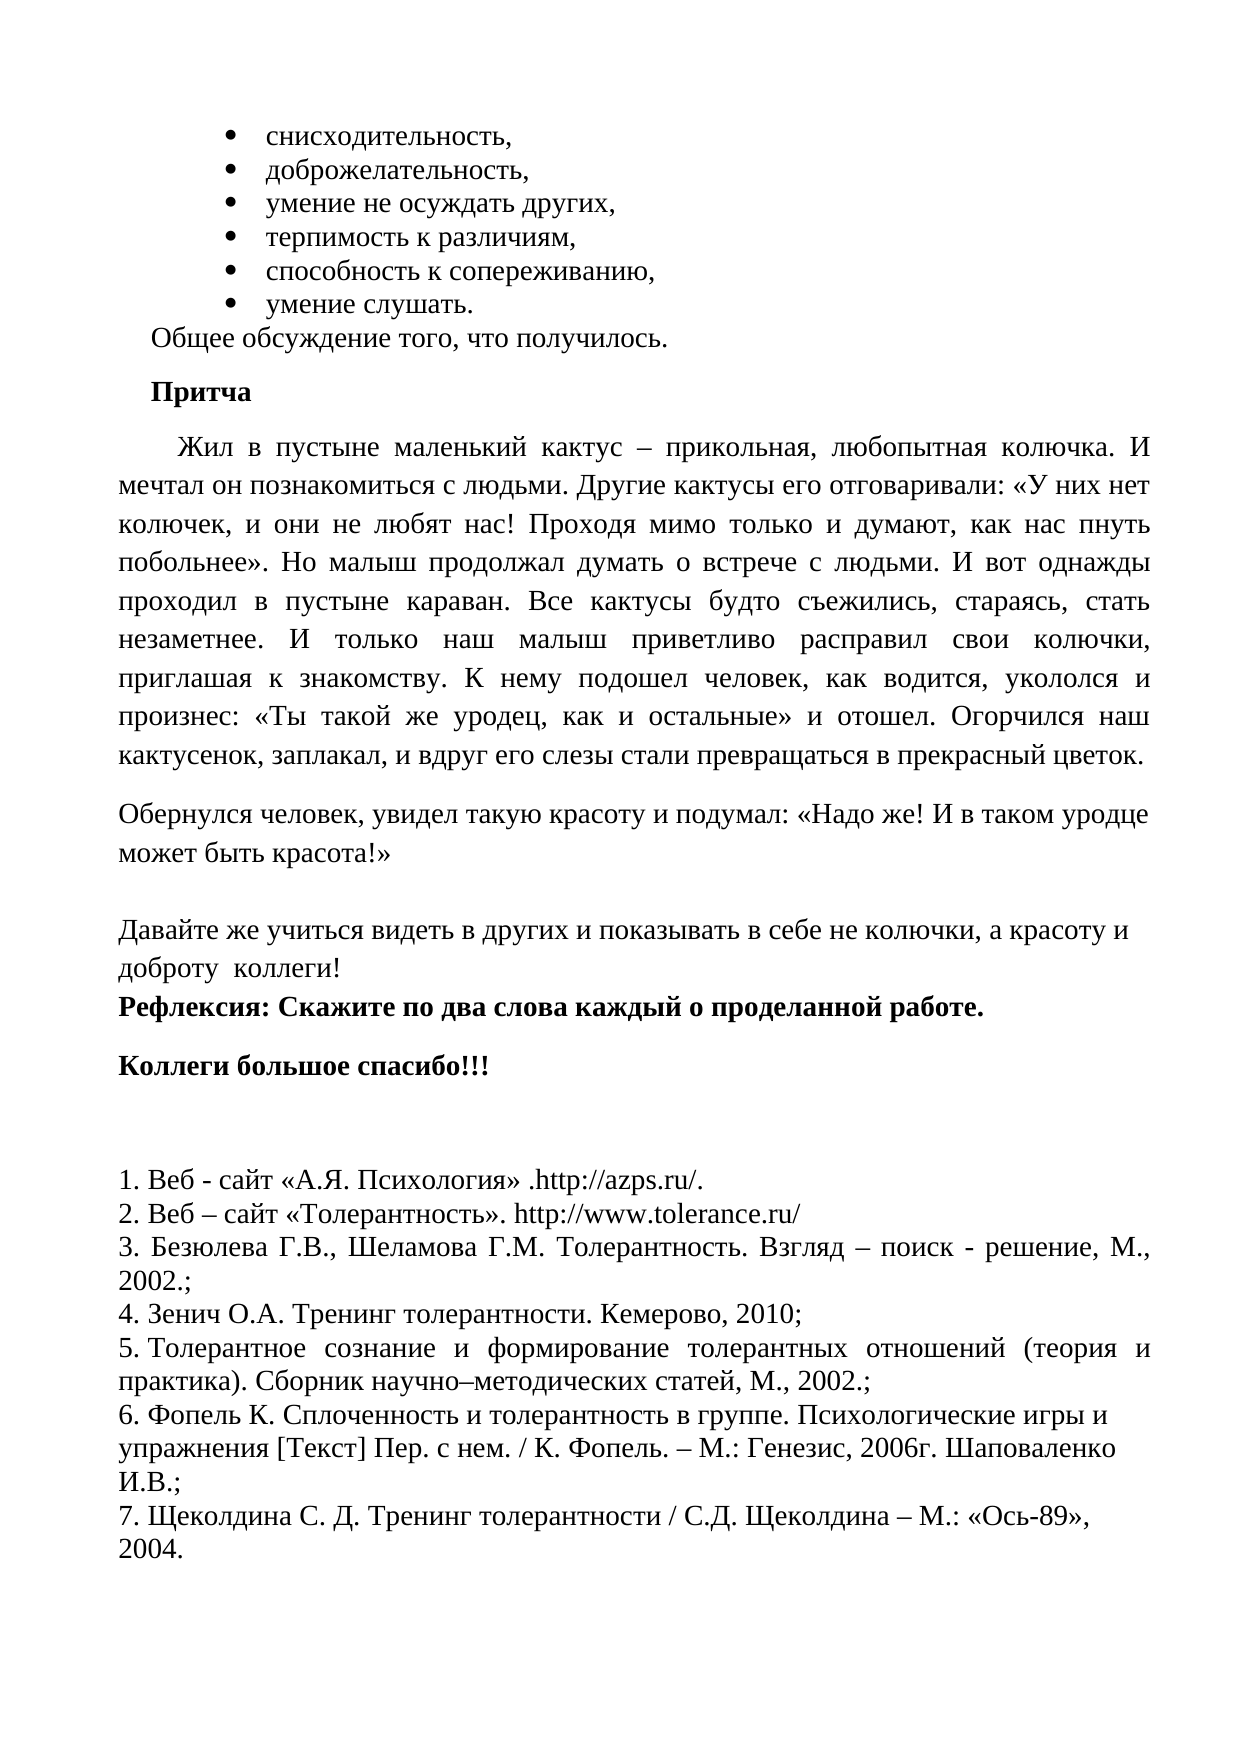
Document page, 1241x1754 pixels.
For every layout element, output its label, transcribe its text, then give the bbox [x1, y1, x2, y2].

list доброжелательность, [193, 152, 1152, 185]
list умение слушать. [193, 286, 1152, 320]
list умение не осуждать других, [193, 185, 1152, 219]
text Обернулся человек, увидел такую красоту и подумал: «Надо же! И в таком уродце может быть красота!» Давайте же учиться видеть в других и показывать в себе не колючки, а красоту и доброту коллеги! Рефлексия: Скажите по два слова каждый о проделанной работе. [118, 796, 1152, 1023]
text Жил в пустыне маленький кактус – прикольная, любопытная колючка. И мечтал он познакомиться с людьми. Другие кактусы его отговаривали: «У них нет колючек, и они не любят нас! Проходя мимо только и думают, как нас пнуть побольнее». Но малыш продолжал думать о встрече с людьми. И вот однажды проходил в пустыне караван. Все кактусы будто съежились, стараясь, стать незаметнее. И только наш малыш приветливо расправил свои колючки, приглашая к знакомству. К нему подошел человек, как водится, укололся и произнес: «Ты такой же уродец, как и остальные» и отошел. Огорчился наш кактусенок, заплакал, и вдруг его слезы стали превращаться в прекрасный цветок. [118, 429, 1152, 771]
list терпимость к различиям, [193, 219, 1152, 253]
text Общее обсуждение того, что получилось. [118, 320, 1152, 353]
text 4. Зенич О.А. Тренинг толерантности. Кемерово, 2010; [118, 1296, 1152, 1330]
text 2. Веб – сайт «Толерантность». http://www.tolerance.ru/ [118, 1196, 1152, 1229]
text 3. Безюлева Г.В., Шеламова Г.М. Толерантность. Взгляд – поиск - решение, М., 2002.; [118, 1229, 1152, 1296]
text Коллеги большое спасибо!!! [118, 1048, 1152, 1082]
list способность к сопереживанию, [193, 253, 1152, 286]
text 5. Толерантное сознание и формирование толерантных отношений (теория и практика). Сборник научно–методических статей, М., 2002.; [118, 1330, 1152, 1397]
text Притча [118, 374, 1152, 408]
list снисходительность, [193, 118, 1152, 152]
text 7. Щеколдина С. Д. Тренинг толерантности / С.Д. Щеколдина – М.: «Ось-89», 2004. [118, 1498, 1152, 1565]
text 6. Фопель К. Сплоченность и толерантность в группе. Психологические игры и упражнения [Текст] Пер. с нем. / К. Фопель. – М.: Генезис, 2006г. Шаповаленко И.В.; [118, 1397, 1152, 1498]
text 1. Веб - сайт «А.Я. Психология» .http://azps.ru/. [118, 1162, 1152, 1196]
